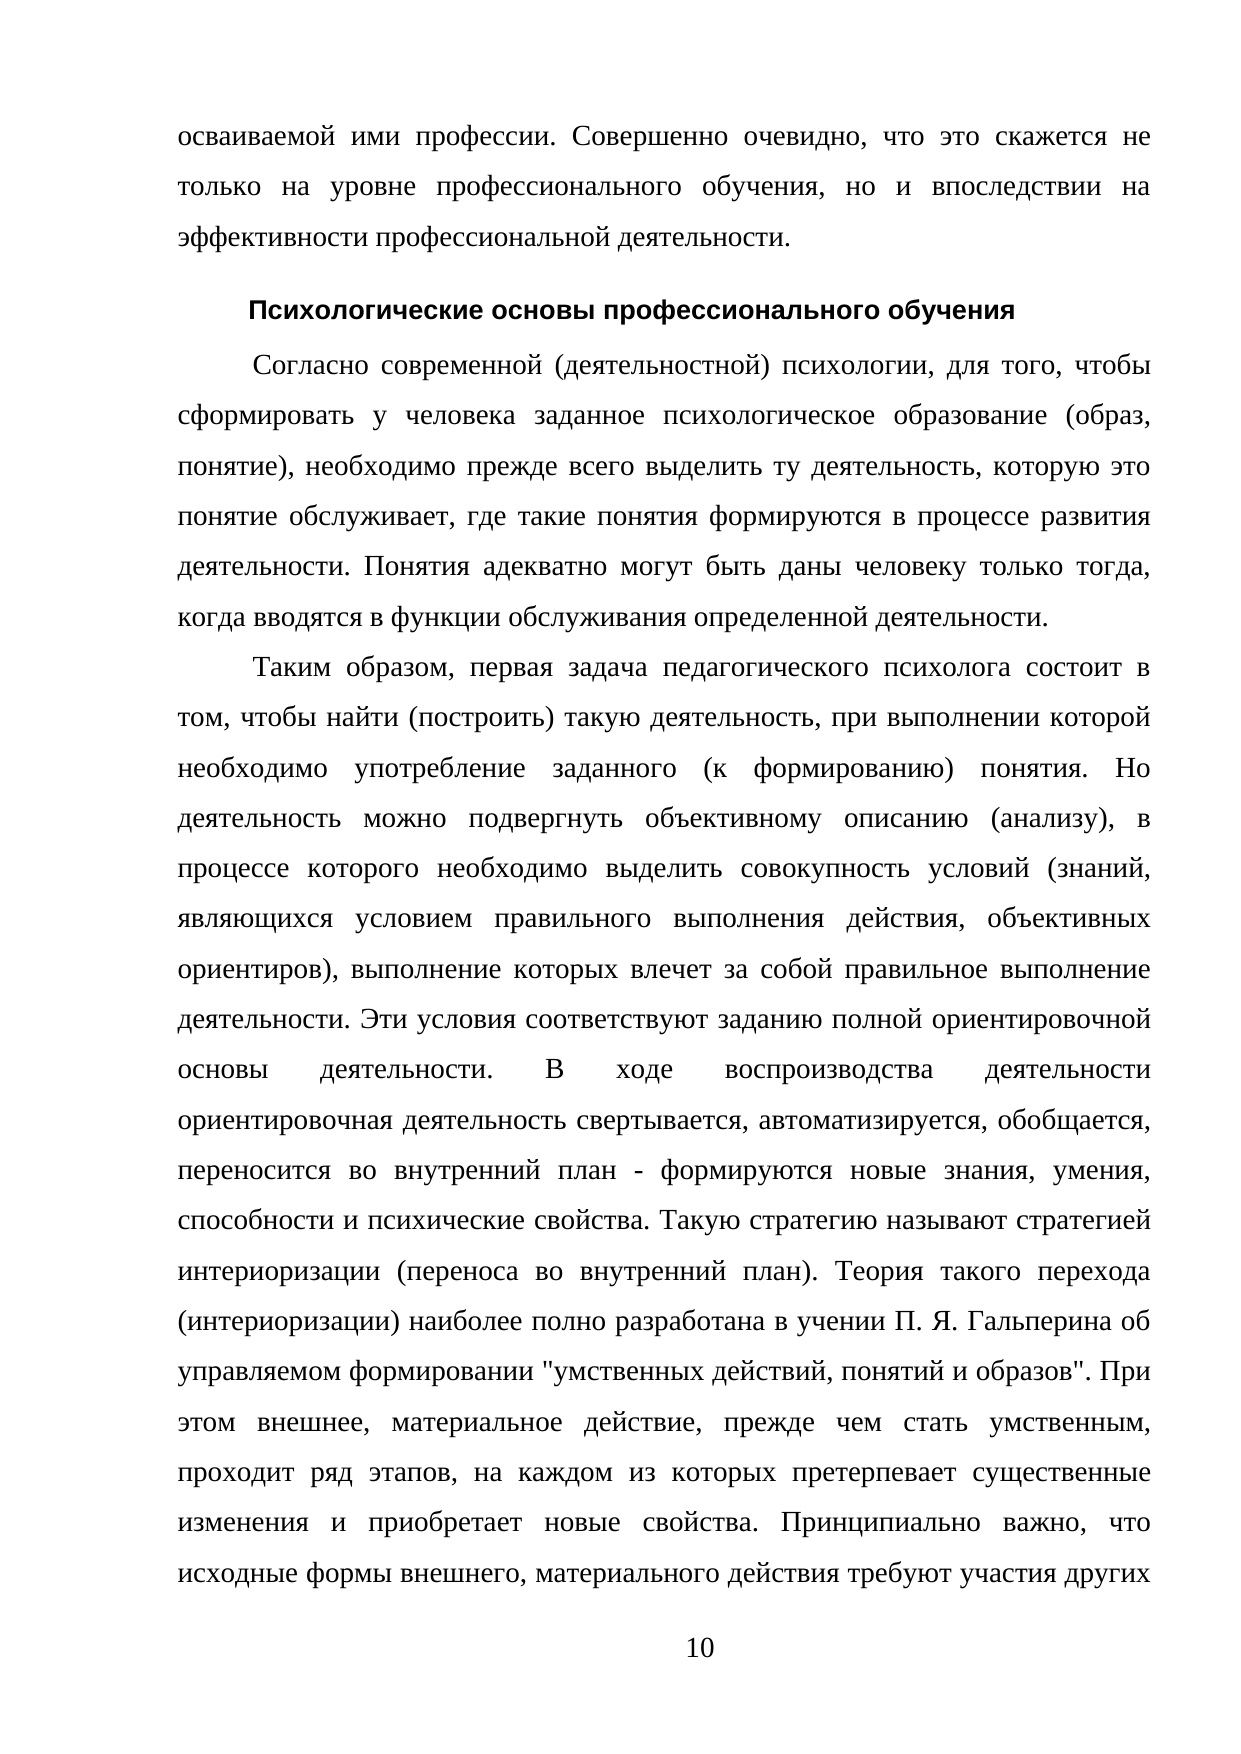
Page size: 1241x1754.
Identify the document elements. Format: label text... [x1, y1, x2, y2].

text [177, 649, 1152, 1588]
text Согласно современной (деятельностной) психологии, для того, чтобы сформировать у человека заданное психологическое образование (образ, понятие), необходимо прежде всего выделить ту деятельность, которую это понятие обслуживает, где такие понятия формируются в процессе развития деятельности. Понятия адекватно могут быть даны человеку только тогда, когда вводятся в функции обслуживания определенной деятельности. [177, 347, 1152, 632]
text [177, 118, 1152, 252]
subtitle Психологические основы профессионального обучения [177, 294, 1152, 325]
